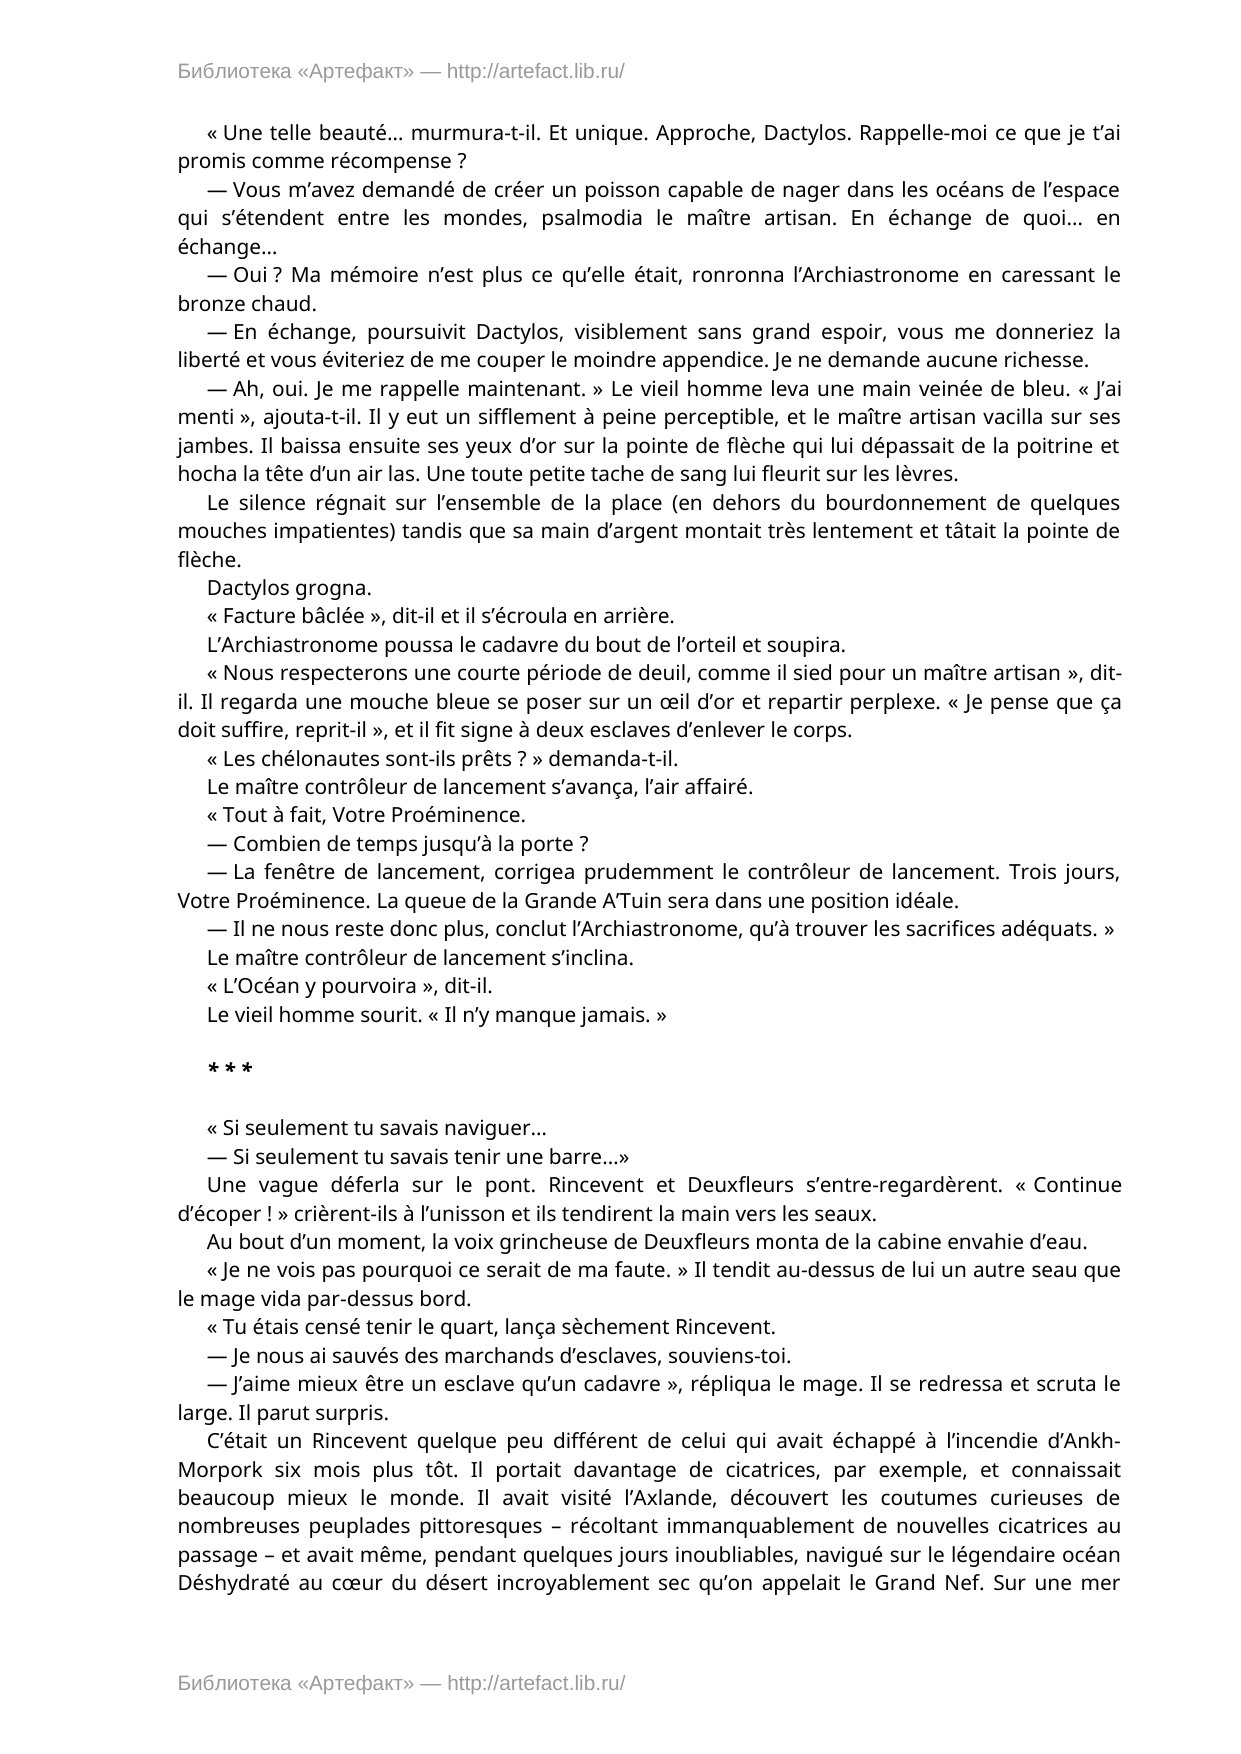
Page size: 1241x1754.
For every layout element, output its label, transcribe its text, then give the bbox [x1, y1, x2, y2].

text — En échange, poursuivit Dactylos, visiblement sans grand espoir, vous me donneriez la liberté et vous éviteriez de me couper le moindre appendice. Je ne demande aucune richesse. [177, 317, 1122, 374]
text « Tu étais censé tenir le quart, lança sèchement Rincevent. [177, 1312, 1122, 1341]
text — Oui ? Ma mémoire n’est plus ce qu’elle était, ronronna l’Archiastronome en caressant le bronze chaud. [177, 260, 1122, 317]
text « L’Océan y pourvoira », dit-il. [177, 971, 1122, 1000]
text « Les chélonautes sont-ils prêts ? » demanda-t-il. [177, 744, 1122, 772]
text « Nous respecterons une courte période de deuil, comme il sied pour un maître artisan », dit-il. Il regarda une mouche bleue se poser sur un œil d’or et repartir perplexe. « Je pense que ça doit suffire, reprit-il », et il fit signe à deux esclaves d’enlever le corps. [177, 658, 1122, 744]
text « Je ne vois pas pourquoi ce serait de ma faute. » Il tendit au-dessus de lui un autre seau que le mage vida par-dessus bord. [177, 1256, 1122, 1312]
text Le vieil homme sourit. « Il n’y manque jamais. » [177, 1000, 1122, 1028]
text — J’aime mieux être un esclave qu’un cadavre », répliqua le mage. Il se redressa et scruta le large. Il parut surpris. [177, 1369, 1122, 1426]
text — Combien de temps jusqu’à la porte ? [177, 829, 1122, 857]
text Une vague déferla sur le pont. Rincevent et Deuxfleurs s’entre-regardèrent. « Continue d’écoper ! » crièrent-ils à l’unisson et ils tendirent la main vers les seaux. [177, 1170, 1122, 1227]
text « Facture bâclée », dit-il et il s’écroula en arrière. [177, 602, 1122, 630]
text « Une telle beauté… murmura-t-il. Et unique. Approche, Dactylos. Rappelle-moi ce que je t’ai promis comme récompense ? [177, 118, 1122, 175]
text — Il ne nous reste donc plus, conclut l’Archiastronome, qu’à trouver les sacrifices adéquats. » [177, 914, 1122, 943]
text — Je nous ai sauvés des marchands d’esclaves, souviens-toi. [177, 1341, 1122, 1369]
text Le maître contrôleur de lancement s’avança, l’air affairé. [177, 772, 1122, 801]
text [177, 1426, 1122, 1597]
subtitle * * * [177, 1057, 1122, 1085]
text — La fenêtre de lancement, corrigea prudemment le contrôleur de lancement. Trois jours, Votre Proéminence. La queue de la Grande A’Tuin sera dans une position idéale. [177, 857, 1122, 914]
text Le silence régnait sur l’ensemble de la place (en dehors du bourdonnement de quelques mouches impatientes) tandis que sa main d’argent montait très lentement et tâtait la pointe de flèche. [177, 488, 1122, 573]
text L’Archiastronome poussa le cadavre du bout de l’orteil et soupira. [177, 630, 1122, 658]
text — Si seulement tu savais tenir une barre…» [177, 1142, 1122, 1170]
text — Ah, oui. Je me rappelle maintenant. » Le vieil homme leva une main veinée de bleu. « J’ai menti », ajouta-t-il. Il y eut un sifflement à peine perceptible, et le maître artisan vacilla sur ses jambes. Il baissa ensuite ses yeux d’or sur la pointe de flèche qui lui dépassait de la poitrine et hocha la tête d’un air las. Une toute petite tache de sang lui fleurit sur les lèvres. [177, 374, 1122, 488]
text « Si seulement tu savais naviguer… [177, 1113, 1122, 1142]
text « Tout à fait, Votre Proéminence. [177, 801, 1122, 829]
text Le maître contrôleur de lancement s’inclina. [177, 943, 1122, 971]
text Au bout d’un moment, la voix grincheuse de Deuxfleurs monta de la cabine envahie d’eau. [177, 1227, 1122, 1256]
text Dactylos grogna. [177, 573, 1122, 602]
text — Vous m’avez demandé de créer un poisson capable de nager dans les océans de l’espace qui s’étendent entre les mondes, psalmodia le maître artisan. En échange de quoi… en échange… [177, 175, 1122, 260]
